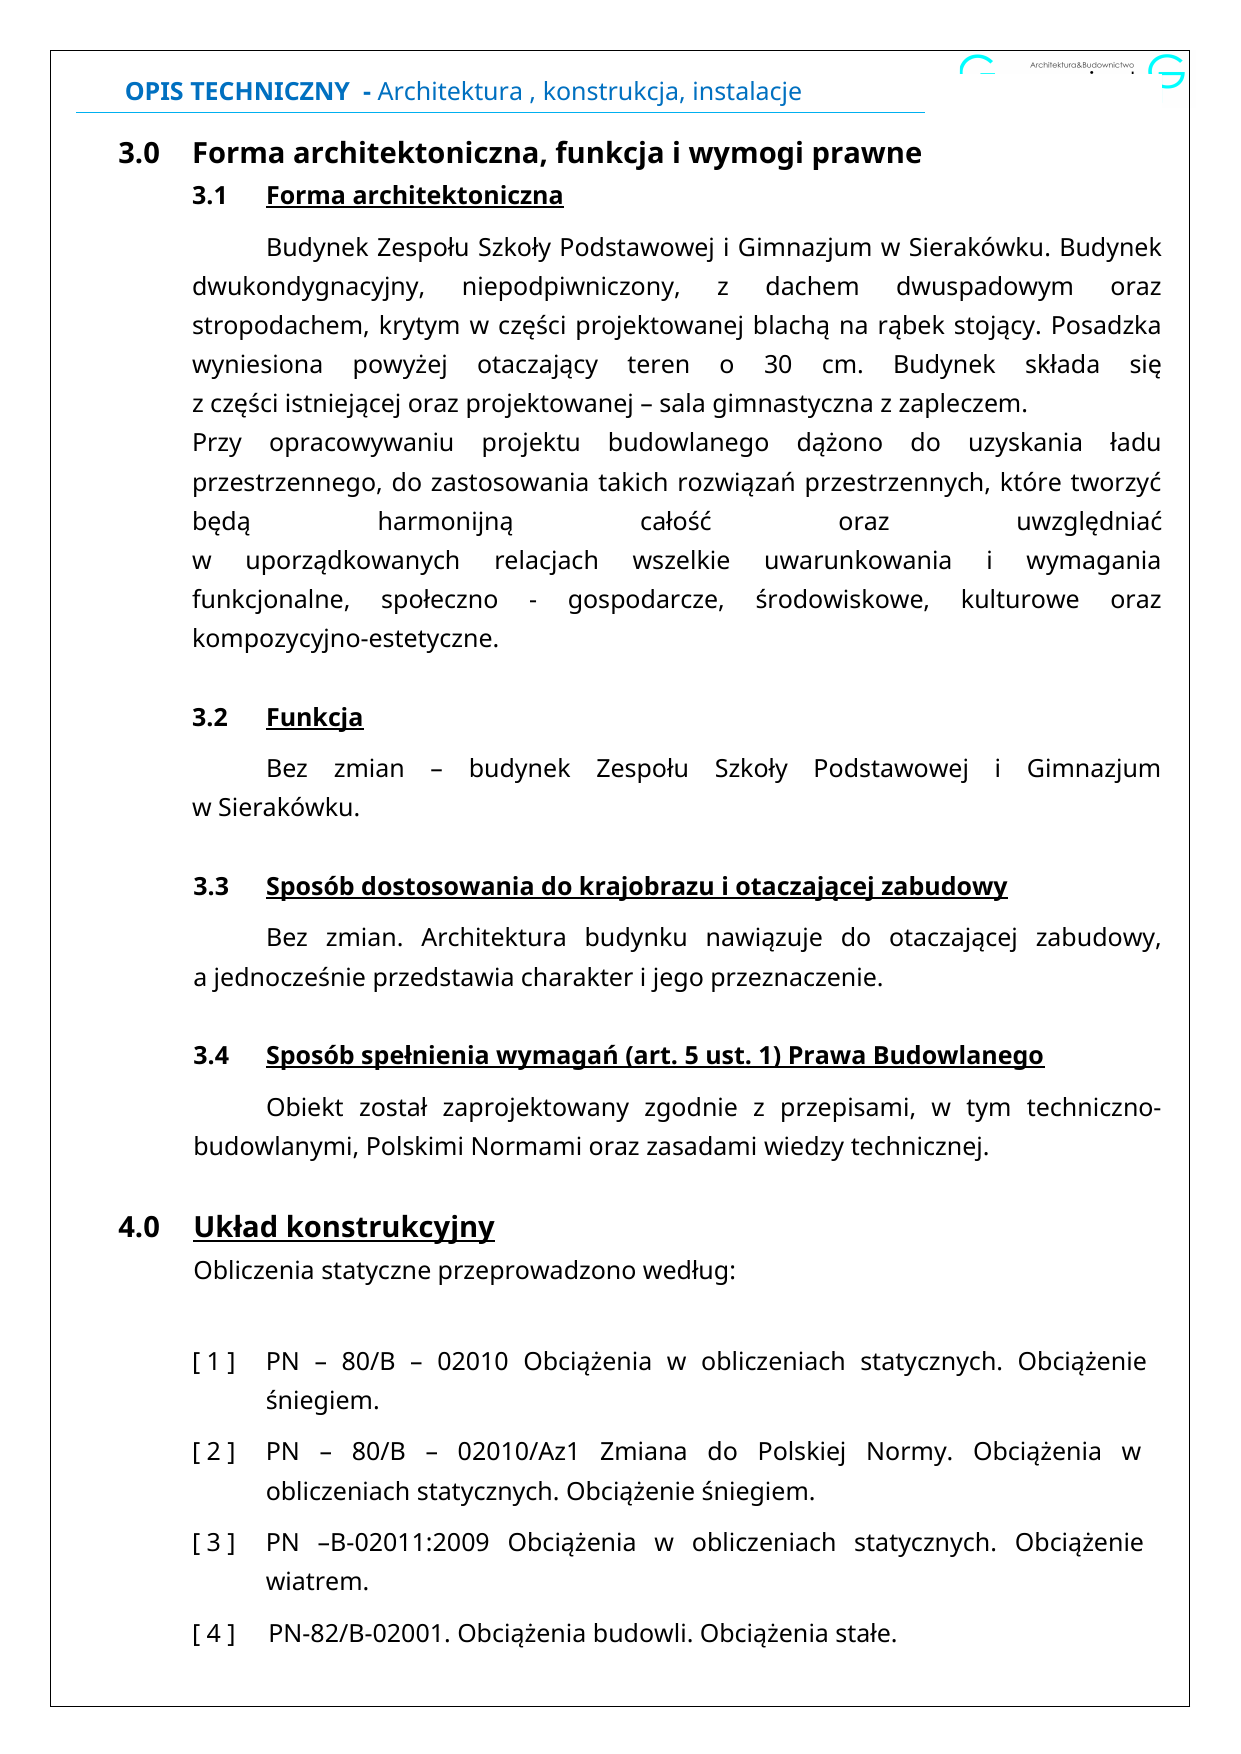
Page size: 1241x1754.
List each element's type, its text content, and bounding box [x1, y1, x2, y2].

picture [959, 51, 1189, 108]
picture [1190, 50, 1196, 108]
text [ 1 ] PN – 80/B – 02010 Obciążenia w obliczeniach statycznych. Obciążenie śniegiem. [192, 1343, 1162, 1416]
text Bez zmian – budynek Zespołu Szkoły Podstawowej i Gimnazjum w Sierakówku. [192, 751, 1162, 824]
text [ 2 ] PN – 80/B – 02010/Az1 Zmiana do Polskiej Normy. Obciążenia w obliczeniach statycznych. Obciążenie śniegiem. [192, 1434, 1162, 1507]
subtitle 3.3 Sposób dostosowania do krajobrazu i otaczającej zabudowy [177, 868, 1162, 902]
list [ 4 ] PN-82/B-02001. Obciążenia budowli. Obciążenia stałe. [124, 1616, 1162, 1650]
text 3.0 Forma architektoniczna, funkcja i wymogi prawne [118, 132, 1162, 172]
subtitle 3.4 Sposób spełnienia wymagań (art. 5 ust. 1) Prawa Budowlanego [177, 1038, 1162, 1072]
subtitle 3.2 Funkcja [118, 699, 1162, 733]
text Bez zmian. Architektura budynku nawiązuje do otaczającej zabudowy, a jednocześnie przedstawia charakter i jego przeznaczenie. [193, 920, 1162, 993]
text Przy opracowywaniu projektu budowlanego dążono do uzyskania ładu przestrzennego, do zastosowania takich rozwiązań przestrzennych, które tworzyć będą harmonijną całość oraz uwzględniać w uporządkowanych relacjach wszelkie uwarunkowania i wymagania funkcjonalne, społeczno - gospodarcze, środowiskowe, kulturowe oraz kompozycyjno-estetyczne. [192, 425, 1162, 655]
subtitle 4.0 Układ konstrukcyjny [118, 1207, 1162, 1246]
text [ 3 ] PN –B-02011:2009 Obciążenia w obliczeniach statycznych. Obciążenie wiatrem. [192, 1525, 1162, 1598]
subtitle 3.1 Forma architektoniczna [118, 178, 1162, 212]
text Obiekt został zaprojektowany zgodnie z przepisami, w tym techniczno-budowlanymi, Polskimi Normami oraz zasadami wiedzy technicznej. [193, 1089, 1162, 1162]
text Obliczenia statyczne przeprowadzono według: [156, 1252, 1162, 1286]
text Budynek Zespołu Szkoły Podstawowej i Gimnazjum w Sierakówku. Budynek dwukondygnacyjny, niepodpiwniczony, z dachem dwuspadowym oraz stropodachem, krytym w części projektowanej blachą na rąbek stojący. Posadzka wyniesiona powyżej otaczający teren o 30 cm. Budynek składa się z części istniejącej oraz projektowanej – sala gimnastyczna z zapleczem. [192, 229, 1162, 420]
